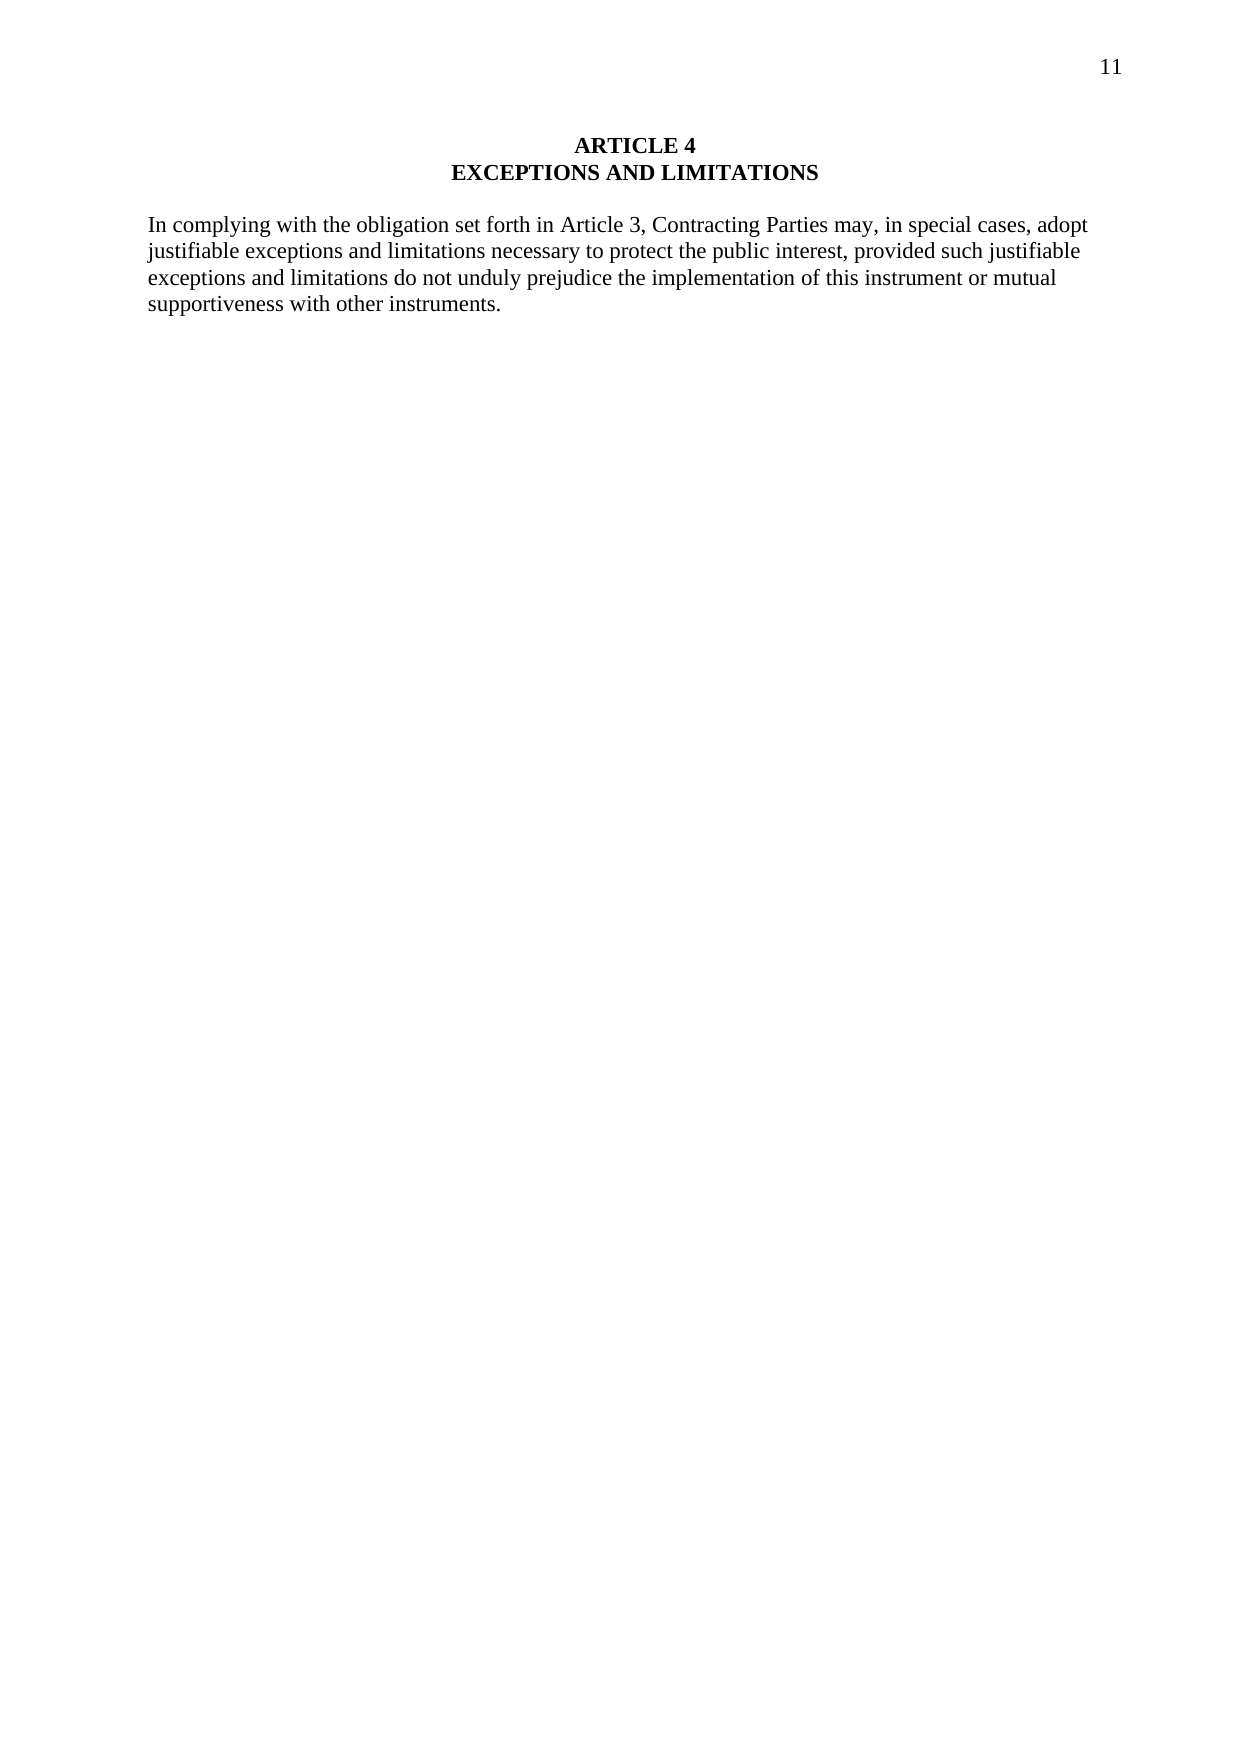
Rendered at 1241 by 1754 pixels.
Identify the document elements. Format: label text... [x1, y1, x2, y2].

text In complying with the obligation set forth in Article 3, Contracting Parties may, in special cases, adopt justifiable exceptions and limitations necessary to protect the public interest, provided such justifiable exceptions and limitations do not unduly prejudice the implementation of this instrument or mutual supportiveness with other instruments. [148, 211, 1122, 317]
text EXCEPTIONS AND LIMITATIONS [148, 158, 1122, 185]
text ARTICLE 4 [148, 132, 1122, 158]
